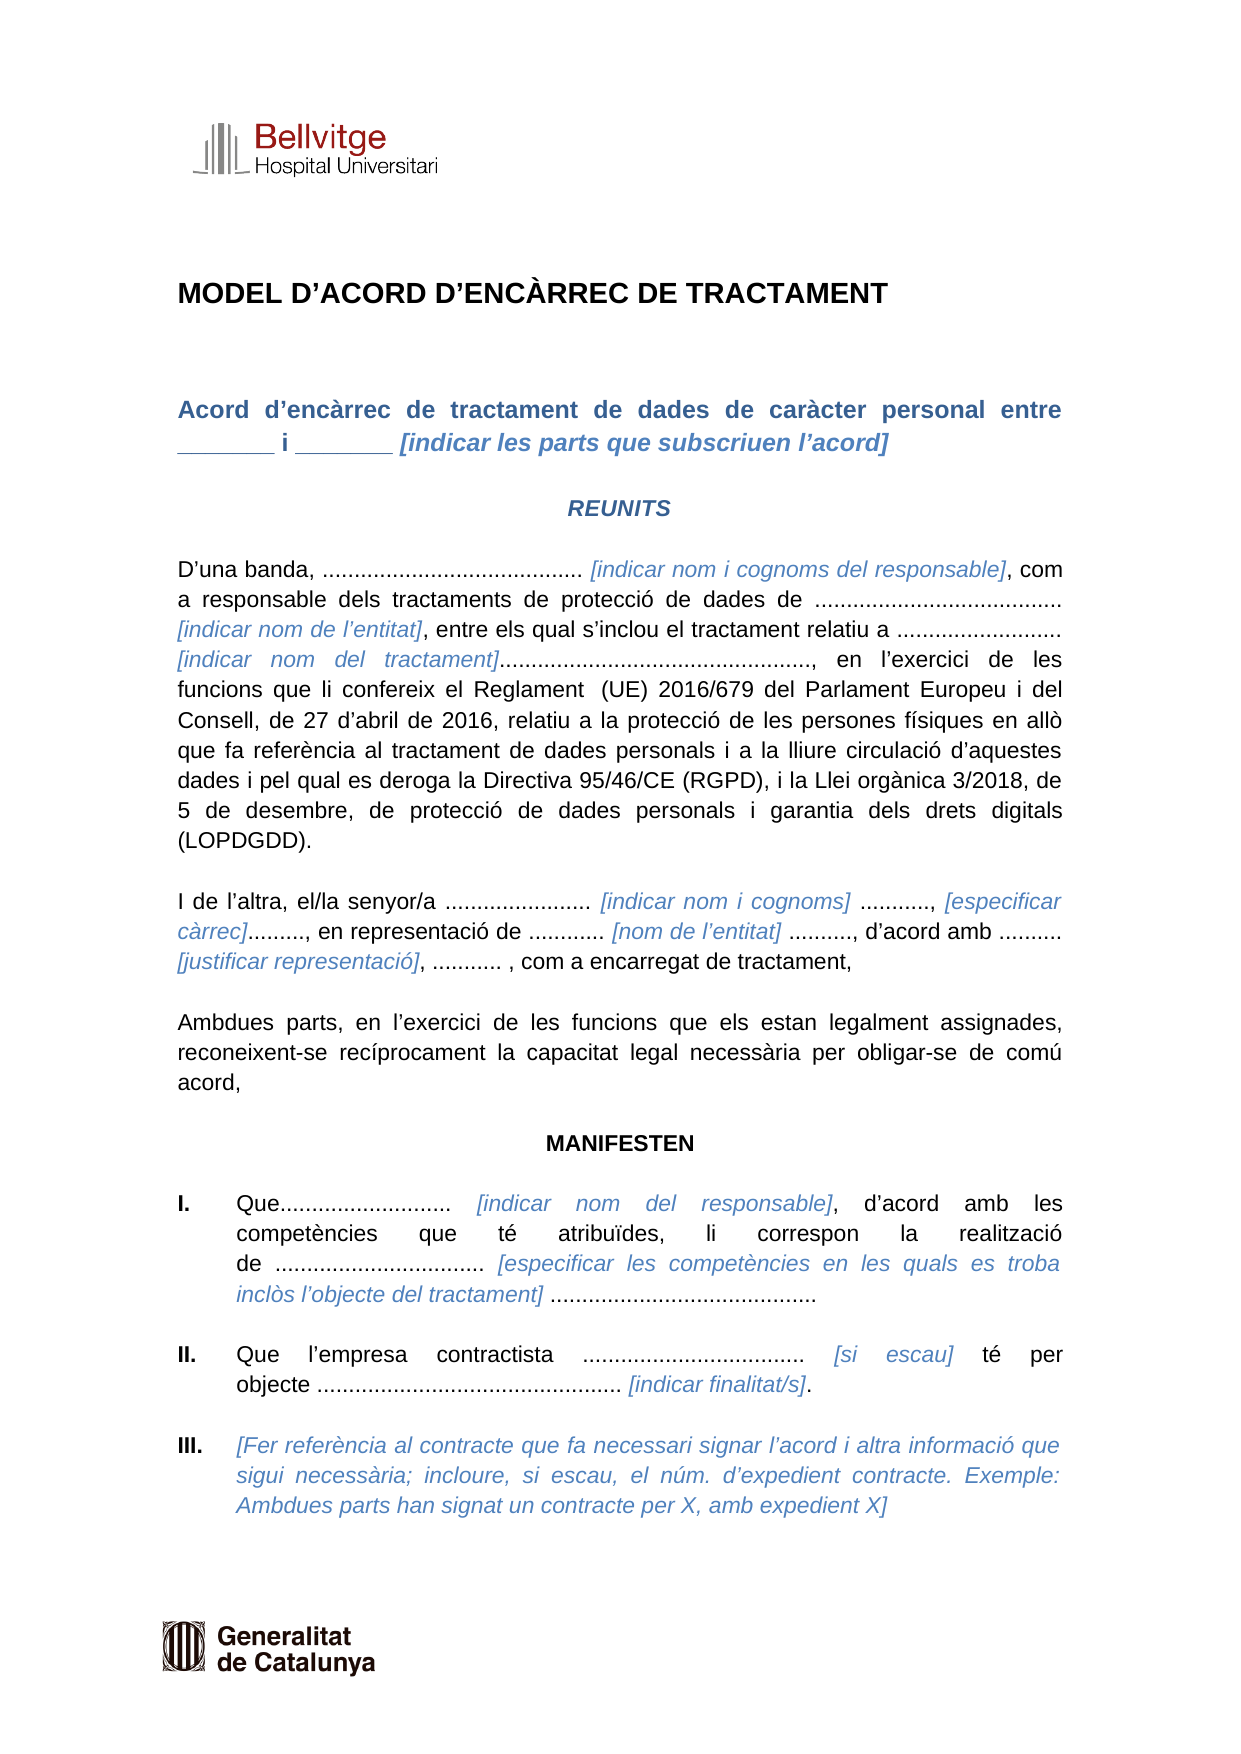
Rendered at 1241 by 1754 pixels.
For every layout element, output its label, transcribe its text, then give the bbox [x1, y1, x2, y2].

picture [141, 1611, 398, 1681]
text I de l’altra, el/la senyor/a ....................... [indicar nom i cognoms] ..........., [especificar càrrec]........., en representació de ............ [nom de l’entitat] .........., d’acord amb ..........[justificar representació], ........... , com a encarregat de tractament, [177, 888, 1063, 975]
list MODEL D’ACORD D’ENCÀRREC DE TRACTAMENT [177, 276, 1063, 309]
text Ambdues parts, en l’exercici de les funcions que els estan legalment assignades, reconeixent-se recíprocament la capacitat legal necessària per obligar-se de comú acord, [177, 1009, 1063, 1096]
list Que........................... [indicar nom del responsable], d’acord amb les competències que té atribuïdes, li correspon la realització de ................................. [especificar les competències en les quals es troba inclòs l’objecte del tractament] .......................................... [177, 1190, 1063, 1307]
text D’una banda, ......................................... [indicar nom i cognoms del responsable], com a responsable dels tractaments de protecció de dades de ....................................... [indicar nom de l’entitat], entre els qual s’inclou el tractament relatiu a .......................... [indicar nom del tractament]................................................., en l’exercici de les funcions que li confereix el Reglament (UE) 2016/679 del Parlament Europeu i del Consell, de 27 d’abril de 2016, relatiu a la protecció de les persones físiques en allò que fa referència al tractament de dades personals i a la lliure circulació d’aquestes dades i pel qual es deroga la Directiva 95/46/CE (RGPD), i la Llei orgànica 3/2018, de 5 de desembre, de protecció de dades personals i garantia dels drets digitals (LOPDGDD). [177, 556, 1063, 854]
list [Fer referència al contracte que fa necessari signar l’acord i altra informació que sigui necessària; incloure, si escau, el núm. d’expedient contracte. Exemple: Ambdues parts han signat un contracte per X, amb expedient X] [177, 1432, 1063, 1518]
text Acord d’encàrrec de tractament de dades de caràcter personal entre _______ i _______ [indicar les parts que subscriuen l’acord] [177, 395, 1063, 457]
picture [177, 107, 453, 192]
text MANIFESTEN [177, 1129, 1063, 1156]
text REUNITS [177, 495, 1063, 522]
list Que l’empresa contractista ................................... [si escau] té per objecte ................................................ [indicar finalitat/s]. [177, 1341, 1063, 1398]
